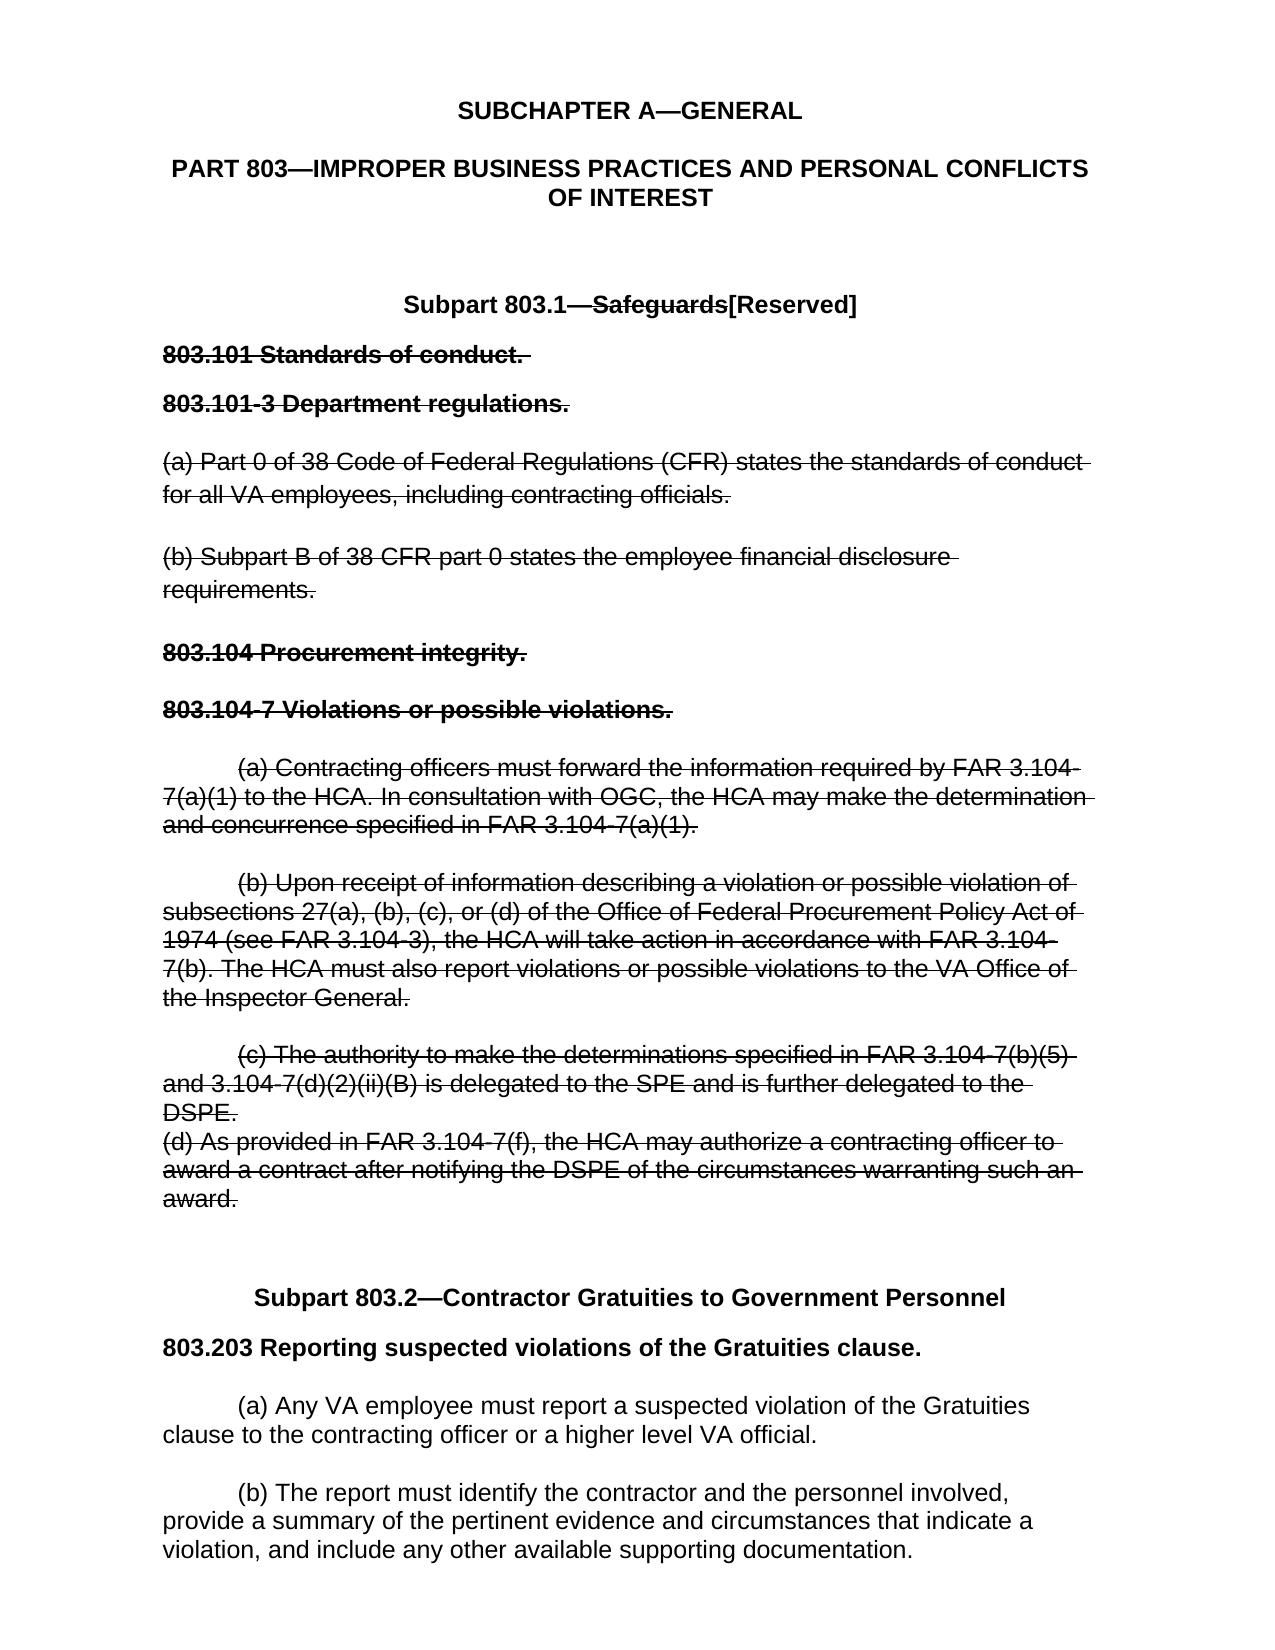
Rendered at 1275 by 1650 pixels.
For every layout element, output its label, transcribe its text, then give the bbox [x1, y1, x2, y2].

text 803.101 Standards of conduct. [162, 339, 1098, 368]
text (b) The report must identify the contractor and the personnel involved, provide a summary of the pertinent evidence and circumstances that indicate a violation, and include any other available supporting documentation. [162, 1477, 1098, 1564]
text 803.104 Procurement integrity. [162, 637, 1098, 666]
text (b) Upon receipt of information describing a violation or possible violation of subsections 27(a), (b), (c), or (d) of the Office of Federal Procurement Policy Act of 1974 (see FAR 3.104-3), the HCA will take action in accordance with FAR 3.104-7(b). The HCA must also report violations or possible violations to the VA Office of the Inspector General. [162, 868, 1098, 1012]
text (c) The authority to make the determinations specified in FAR 3.104-7(b)(5) and 3.104-7(d)(2)(ii)(B) is delegated to the SPE and is further delegated to the DSPE. [162, 1040, 1098, 1127]
text (d) As provided in FAR 3.104-7(f), the HCA may authorize a contracting officer to award a contract after notifying the DSPE of the circumstances warranting such an award. [162, 1127, 1098, 1213]
text (a) Part 0 of 38 Code of Federal Regulations (CFR) states the standards of conduct for all VA employees, including contracting officials. [162, 447, 1098, 509]
text Subpart 803.2—Contractor Gratuities to Government Personnel [162, 1283, 1098, 1312]
text 803.104-7 Violations or possible violations. [162, 695, 1098, 724]
text (a) Any VA employee must report a suspected violation of the Gratuities clause to the contracting officer or a higher level VA official. [162, 1391, 1098, 1448]
text (a) Contracting officers must forward the information required by FAR 3.104-7(a)(1) to the HCA. In consultation with OGC, the HCA may make the determination and concurrence specified in FAR 3.104-7(a)(1). [162, 753, 1098, 839]
text SUBCHAPTER A—GENERAL [162, 96, 1098, 124]
text PART 803—IMPROPER BUSINESS PRACTICES AND PERSONAL CONFLICTS OF INTEREST [162, 154, 1098, 211]
text 803.203 Reporting suspected violations of the Gratuities clause. [162, 1333, 1098, 1362]
text Subpart 803.1—Safeguards[Reserved] [162, 290, 1098, 319]
text 803.101-3 Department regulations. [162, 389, 1098, 418]
text (b) Subpart B of 38 CFR part 0 states the employee financial disclosure requirements. [162, 542, 1098, 604]
